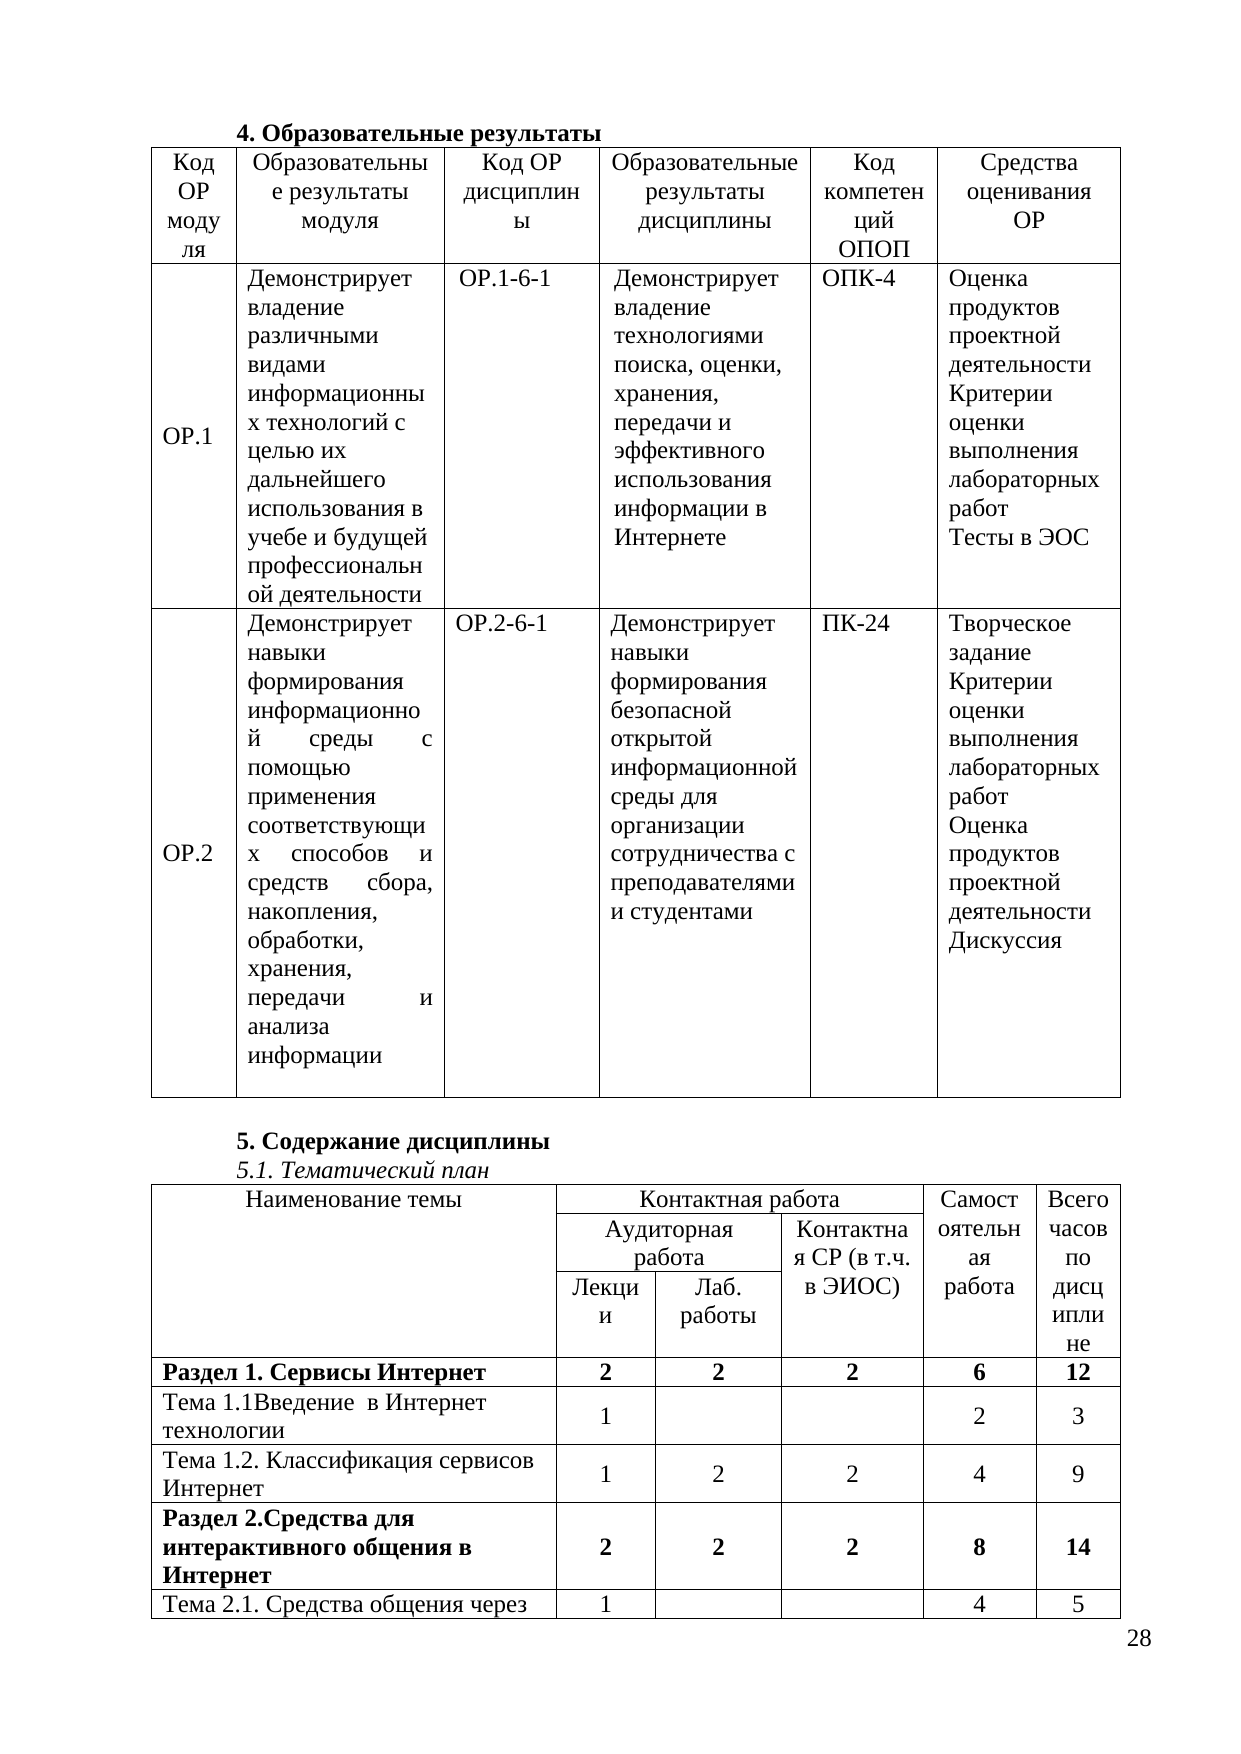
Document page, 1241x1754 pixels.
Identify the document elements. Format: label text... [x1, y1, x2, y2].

table_cell 1 [557, 1445, 655, 1502]
table_header Образовательные результаты модуля [237, 148, 444, 262]
table_cell ОПК-4 [811, 264, 937, 608]
table_header Самостоятельная работа [924, 1185, 1036, 1357]
table_cell [656, 1590, 781, 1618]
text 5. Содержание дисциплины [162, 1126, 1152, 1155]
table_cell 12 [1037, 1358, 1120, 1386]
table_cell Аудиторная работа [557, 1214, 781, 1271]
table_cell 1 [557, 1387, 655, 1444]
table_header Контактная работа [557, 1185, 923, 1213]
table_cell 9 [1037, 1445, 1120, 1502]
table_cell 2 [782, 1503, 923, 1589]
table_cell Оценка продуктов проектной деятельности Критерии оценки выполнения лабораторных работ Тесты в ЭОС [938, 264, 1120, 608]
table_cell Демонстрирует владение различными видами информационных технологий с целью их дальнейшего использования в учебе и будущей профессиональной деятельности [237, 264, 444, 608]
table_cell Тема 1.1Введение в Интернет технологии [152, 1387, 556, 1444]
text 5.1. Тематический план [162, 1155, 1152, 1184]
table_cell [656, 1387, 781, 1444]
table_header Образовательные результаты дисциплины [600, 148, 810, 262]
table_cell 2 [557, 1358, 655, 1386]
table_cell 2 [782, 1358, 923, 1386]
table_cell 5 [1037, 1590, 1120, 1618]
table_cell 3 [1037, 1387, 1120, 1444]
table_cell 8 [924, 1503, 1036, 1589]
table_cell Демонстрирует навыки формирования информационной среды с помощью применения соответствующих способов и средств сбора, накопления, обработки, хранения, передачи и анализа информации [237, 609, 444, 1097]
table_cell 4 [924, 1590, 1036, 1618]
table_cell 2 [557, 1503, 655, 1589]
table_cell Тема 1.2. Классификация сервисов Интернет [152, 1445, 556, 1502]
table_cell 6 [924, 1358, 1036, 1386]
table_cell 2 [924, 1387, 1036, 1444]
text 4. Образовательные результаты [162, 118, 1152, 147]
table_cell ПК-24 [811, 609, 937, 1097]
table_cell ОР.2 [152, 609, 236, 1097]
table_cell 14 [1037, 1503, 1120, 1589]
table_cell Раздел 1. Сервисы Интернет [152, 1358, 556, 1386]
table_header Наименование темы [152, 1185, 556, 1357]
table_header Код ОР модуля [152, 148, 236, 262]
table_cell ОР.1 [152, 264, 236, 608]
table_cell Творческое задание Критерии оценки выполнения лабораторных работ Оценка продуктов проектной деятельности Дискуссия [938, 609, 1120, 1097]
table_cell ОР.1-6-1 [445, 264, 599, 608]
table_cell 2 [782, 1445, 923, 1502]
table_cell ОР.2-6-1 [445, 609, 599, 1097]
table_header Код компетенций ОПОП [811, 148, 937, 262]
table_cell Демонстрирует навыки формирования безопасной открытой информационной среды для организации сотрудничества с преподавателями и студентами [600, 609, 810, 1097]
table_cell 2 [656, 1445, 781, 1502]
table_header Средства оценивания ОР [938, 148, 1120, 262]
table_cell 4 [924, 1445, 1036, 1502]
table_cell 2 [656, 1358, 781, 1386]
table_cell Демонстрирует владение технологиями поиска, оценки, хранения, передачи и эффективного использования информации в Интернете [600, 264, 810, 608]
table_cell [152, 1590, 556, 1618]
table_cell [782, 1387, 923, 1444]
table_cell 1 [557, 1590, 655, 1618]
table_cell Лекции [557, 1272, 655, 1357]
table_cell Контактная СР (в т.ч. в ЭИОС) [782, 1214, 923, 1357]
table_header Всего часов по дисциплине [1037, 1185, 1120, 1357]
table_cell [782, 1590, 923, 1618]
table_header Код ОР дисциплины [445, 148, 599, 262]
table_cell 2 [656, 1503, 781, 1589]
table_cell Раздел 2.Средства для интерактивного общения в Интернет [152, 1503, 556, 1589]
table_cell Лаб. работы [656, 1272, 781, 1357]
